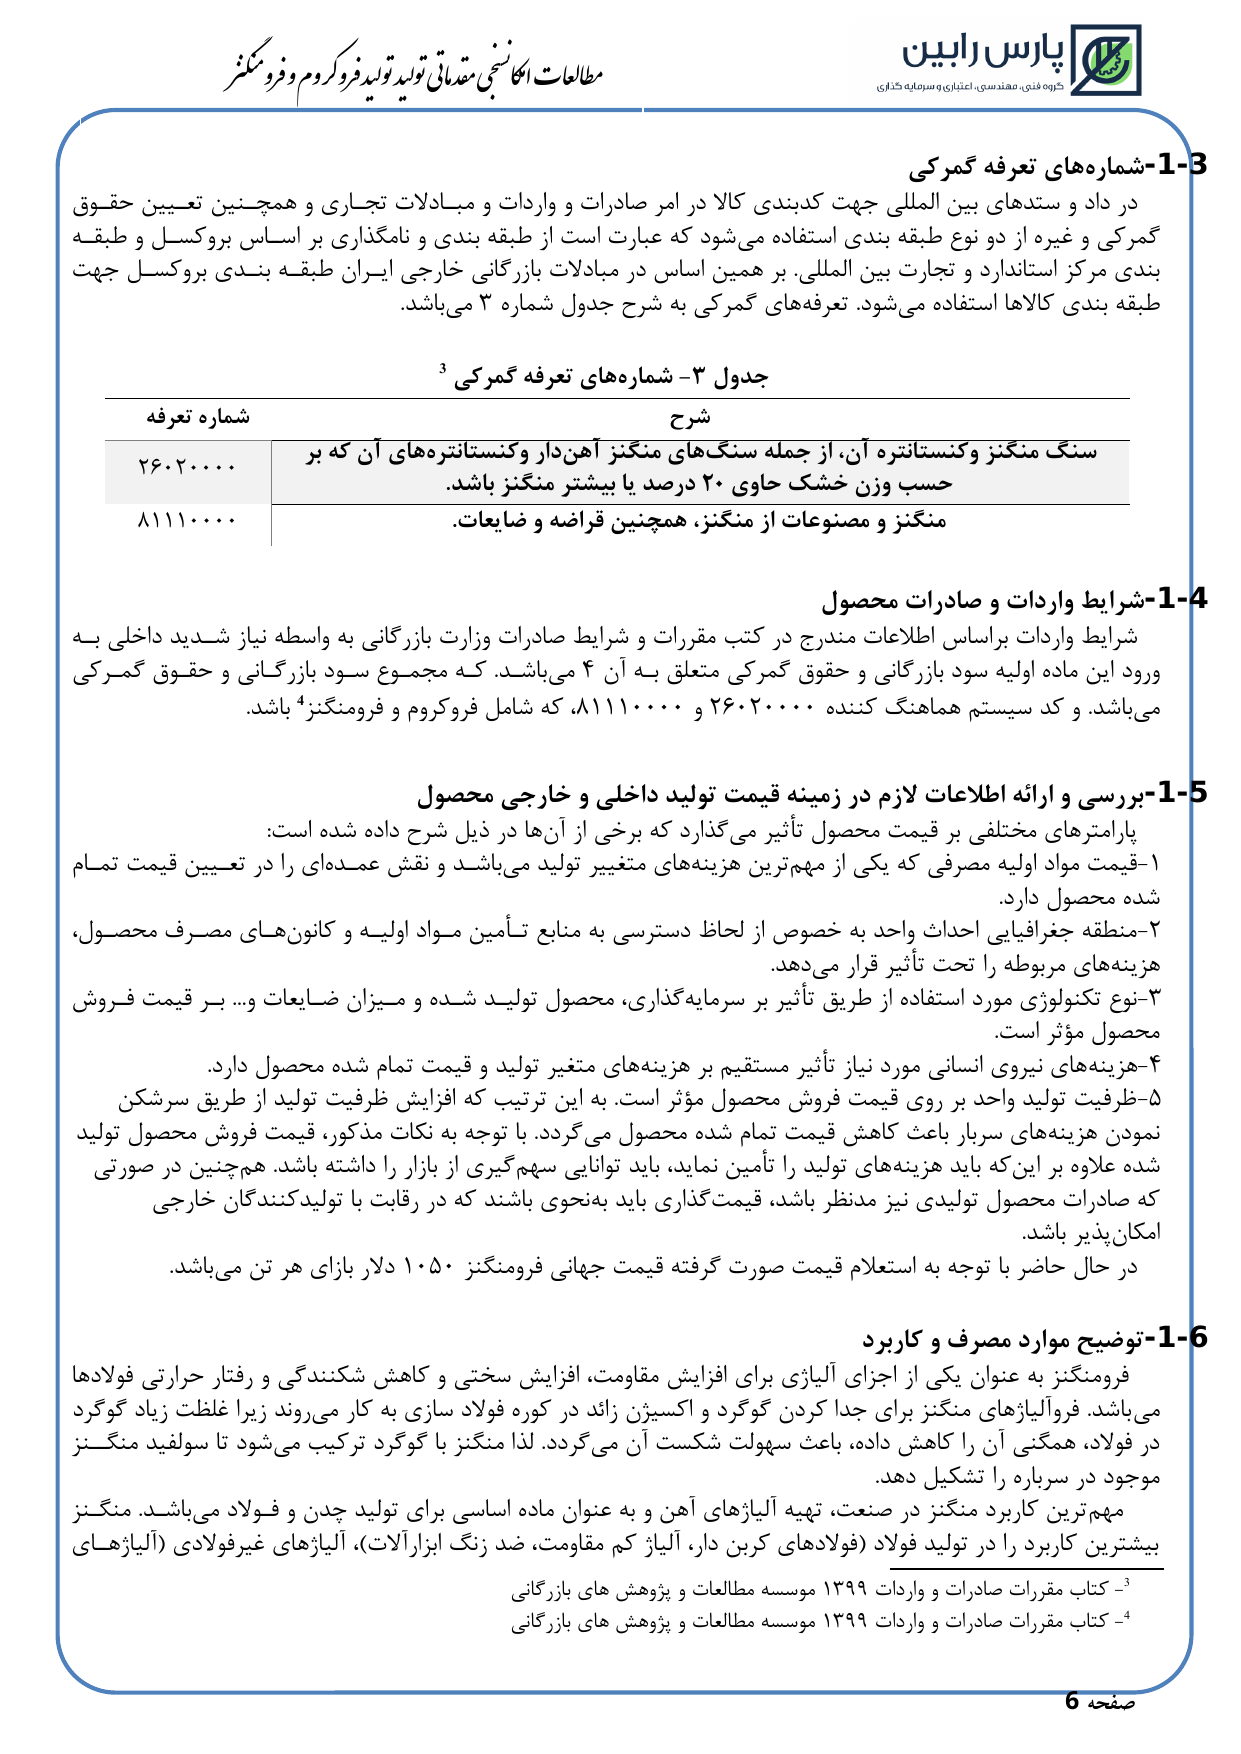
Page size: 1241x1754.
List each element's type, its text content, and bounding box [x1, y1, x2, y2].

subtitle بررسی و ارائه اطلاعات لازم در زمینه قیمت تولید داخلی و خارجی محصول [71, 775, 1167, 812]
text شرايط واردات براساس اطلاعات مندرج در کتب مقررات و شرايط صادرات وزارت بازرگاني به واسطه نياز شديد داخلي به ورود اين ماده اوليه سود بازرگاني و حقوق گمرکي متعلق به آن 4 می‌باشد. که مجموع سود بازرگاني و حقوق گمرکي می‌باشد. و کد سيستم هماهنگ کننده 26020000 و 81110000، که شامل فروکروم و فرومنگنز باشد. [71, 624, 1160, 725]
list منطقه جغرافیایی احداث واحد به خصوص از لحاظ دسترسی به منابع تأمین مواد اولیه و کانون‌های مصرف محصول، هزینه‌های مربوطه را تحت تأثیر قرار می‌دهد. [71, 919, 1160, 981]
list هزینه‌های نیروی انسانی مورد نیاز تأثیر مستقیم بر هزینه‌های متغیر تولید و قیمت تمام شده محصول دارد. [71, 1053, 1160, 1082]
table_cell منگنز و مصنوعات از منگنز، همچنین قراضه و ضایعات. [272, 505, 1129, 546]
text در حال حاضر با توجه به استعلام قيمت صورت گرفته قیمت جهانی فرومنگنز 1050 دلار بازای هر تن می‌باشد. [71, 1254, 1160, 1283]
text فرومنگنز به عنوان یکی از اجزای آلیاژی برای افزایش مقاومت، افزایش سختی و کاهش شکنندگی و رفتار حرارتی فولادها می‌باشد. فروآلیاژهای منگنز برای جدا کردن گوگرد و اکسیژن زائد در کوره فولاد سازی به کار می‌روند زیرا غلظت زیاد گوگرد در فولاد، همگنی آن را کاهش داده، باعث سهولت شکست آن می‌گردد. لذا منگنز با گوگرد ترکیب می‌شود تا سولفید منگنز موجود در سرباره را تشکیل دهد. [71, 1363, 1160, 1493]
list قیمت مواد اولیه مصرفی که یکی از مهم‌ترین هزینه‌های متغییر تولید می‌باشد و نقش عمده‌ای را در تعیین قیمت تمام شده محصول دارد. [71, 852, 1160, 914]
table_cell سنگ منگنز وکنستانتره آن، از جمله سنگ‌های منگنز آهن‌دار وکنستانتره‌های آن که بر حسب وزن خشک حاوی ۲۰ درصد یا بیشتر منگنز باشد. [272, 441, 1129, 504]
table_cell ۲۶۰۲۰۰۰۰ [105, 441, 271, 504]
table_cell 81110000 [105, 504, 271, 546]
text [71, 1497, 1160, 1560]
list ظرفیت تولید واحد بر روی قیمت فروش محصول مؤثر است. به این ترتیب که افزایش ظرفیت تولید از طریق سرشکن نمودن هزینه‌های سربار باعث کاهش قیمت تمام شده محصول می‌گردد. با توجه به نکات مذکور، قیمت فروش محصول تولید شده علاوه بر این‌که باید هزینه‌های تولید را تأمین نماید، باید توانایی سهم‌گیری از بازار را داشته باشد. هم‌چنین در صورتی که صادرات محصول تولیدی نیز مدنظر باشد، قیمت‌گذاری باید به‌نحوی باشند که در رقابت با تولیدکنندگان خارجی امکان‌پذیر باشد. [71, 1086, 1160, 1250]
text جدول 3- شماره‌های تعرفه گمرکی [71, 360, 1160, 393]
table_header شماره تعرفه [105, 399, 272, 440]
subtitle توضیح موارد مصرف و کاربرد [71, 1321, 1167, 1358]
text پارامترهای مختلفی بر قیمت محصول تأثیر می‌گذارد که برخی از آن‌ها در ذیل شرح داده شده است: [71, 818, 1160, 847]
text در داد و ستدهاي بين المللي جهت کدبندي کالا در امر صادرات و واردات و مبادلات تجاري و همچنين تعيين حقوق گمرکي و غيره از دو نوع طبقه بندي استفاده می‌شود که عبارت است از طبقه بندي و نامگذاري بر اساس بروکسل و طبقه بندي مرکز استاندارد و تجارت بين المللي. بر همين اساس در مبادلات بازرگاني خارجي ايران طبقه بندي بروکسل جهت طبقه بندي کالاها استفاده می‌شود. تعرفه‌های گمرکی به شرح جدول شماره 3 می‌باشد. [71, 190, 1160, 320]
picture [849, 17, 1146, 106]
list نوع تکنولوژی مورد استفاده از طریق تأثیر بر سرمایه‌گذاری، محصول تولید شده و میزان ضایعات و... بر قیمت فروش محصول مؤثر است. [71, 986, 1160, 1048]
table_header شرح [272, 399, 1129, 440]
subtitle شماره‌های تعرفه گمرکی [71, 148, 1167, 185]
subtitle شرايط واردات و صادرات محصول [71, 582, 1167, 619]
